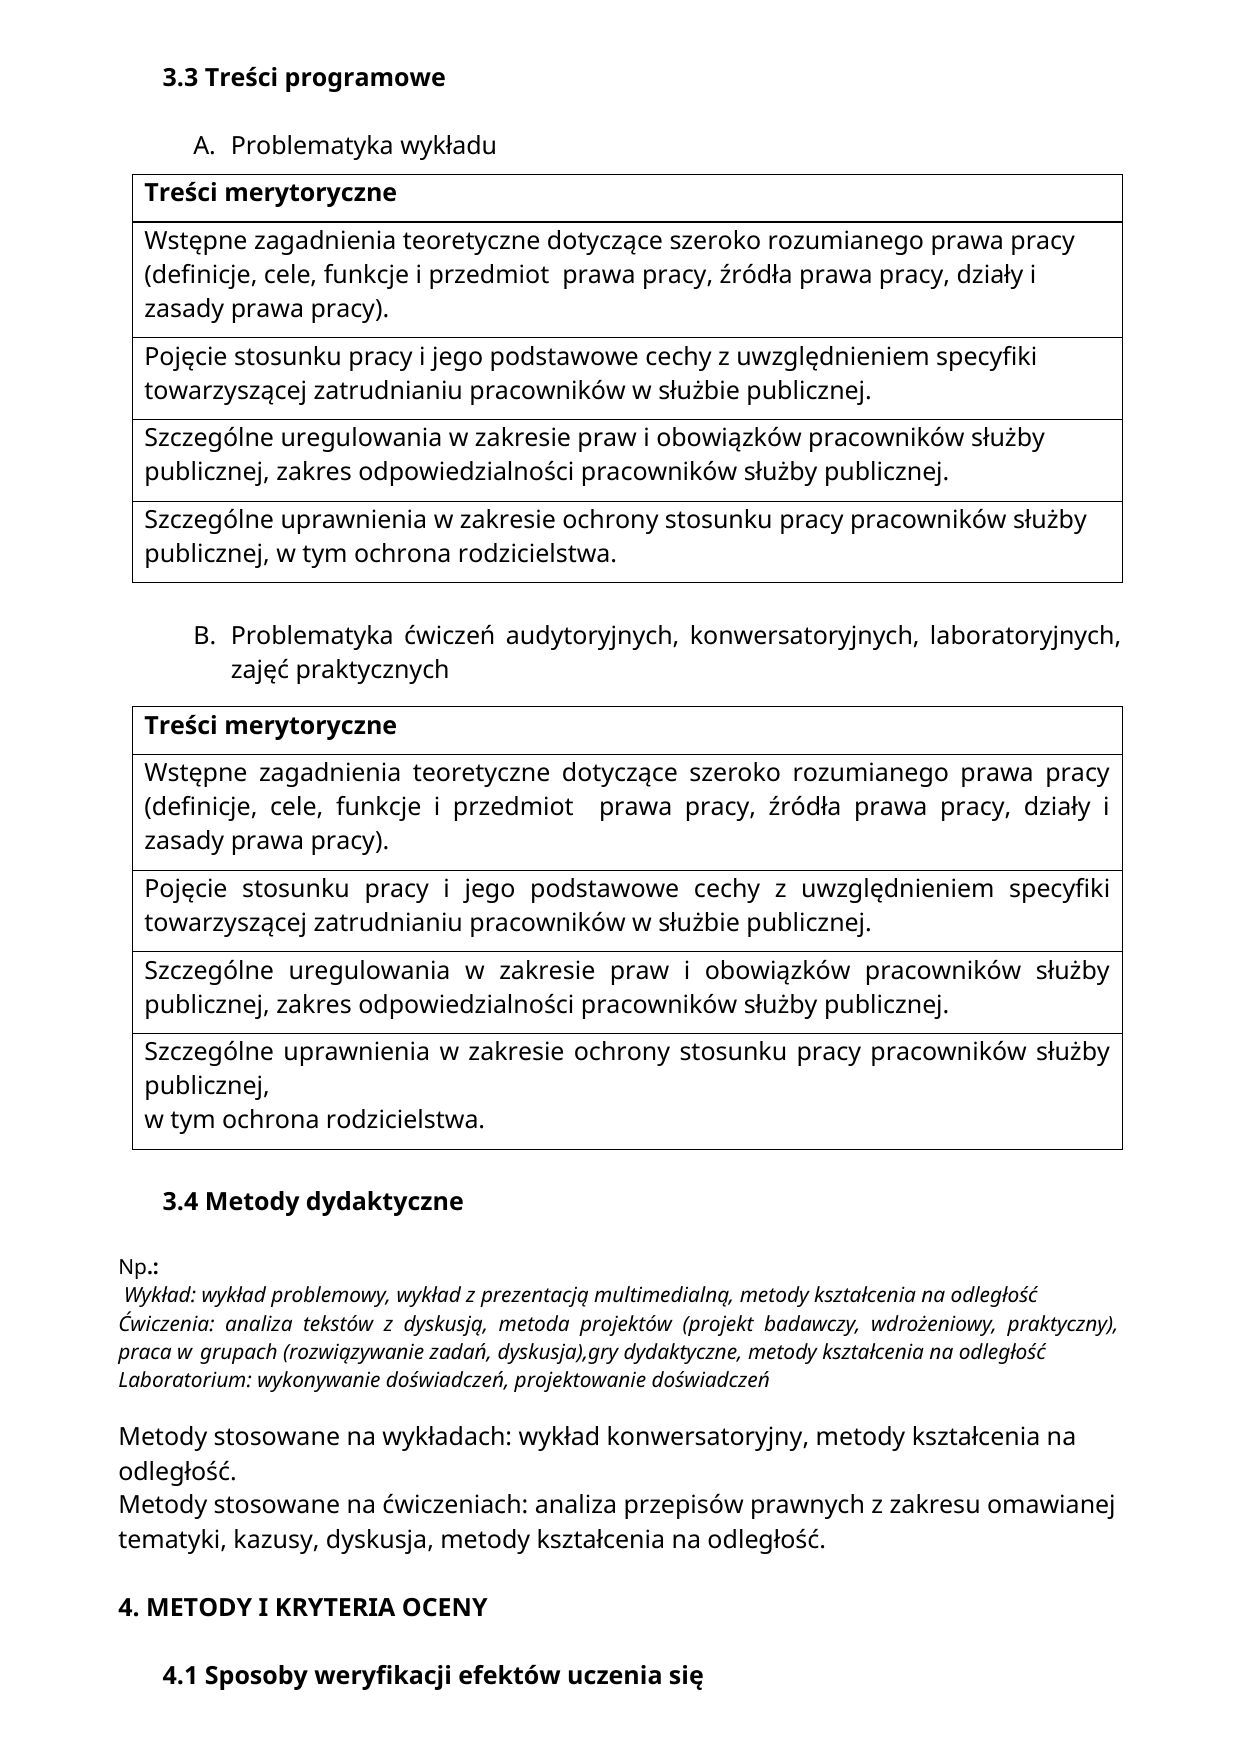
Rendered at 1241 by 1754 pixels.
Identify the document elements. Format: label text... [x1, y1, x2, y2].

table_cell Wstępne zagadnienia teoretyczne dotyczące szeroko rozumianego prawa pracy (definicje, cele, funkcje i przedmiot prawa pracy, źródła prawa pracy, działy i zasady prawa pracy). [133, 755, 1122, 869]
text 4. METODY I KRYTERIA OCENY [118, 1589, 1122, 1623]
table_header Treści merytoryczne [133, 707, 1122, 754]
list Problematyka ćwiczeń audytoryjnych, konwersatoryjnych, laboratoryjnych, zajęć praktycznych [193, 617, 1122, 685]
table_header Treści merytoryczne [133, 175, 1122, 221]
table_cell Pojęcie stosunku pracy i jego podstawowe cechy z uwzględnieniem specyfiki towarzyszącej zatrudnianiu pracowników w służbie publicznej. [133, 871, 1122, 951]
text 4.1 Sposoby weryfikacji efektów uczenia się [162, 1657, 1122, 1692]
table_cell Pojęcie stosunku pracy i jego podstawowe cechy z uwzględnieniem specyfiki towarzyszącej zatrudnianiu pracowników w służbie publicznej. [133, 338, 1122, 419]
table_cell Szczególne uprawnienia w zakresie ochrony stosunku pracy pracowników służby publicznej, w tym ochrona rodzicielstwa. [133, 1034, 1122, 1149]
list Problematyka wykładu [193, 127, 1122, 161]
text Np.: [118, 1252, 1122, 1280]
table_cell Wstępne zagadnienia teoretyczne dotyczące szeroko rozumianego prawa pracy (definicje, cele, funkcje i przedmiot prawa pracy, źródła prawa pracy, działy i zasady prawa pracy). [133, 223, 1122, 337]
text Wykład: wykład problemowy, wykład z prezentacją multimedialną, metody kształcenia na odległość [118, 1280, 1122, 1309]
table_cell Szczególne uregulowania w zakresie praw i obowiązków pracowników służby publicznej, zakres odpowiedzialności pracowników służby publicznej. [133, 952, 1122, 1033]
text Laboratorium: wykonywanie doświadczeń, projektowanie doświadczeń [118, 1366, 1122, 1394]
table_cell Szczególne uprawnienia w zakresie ochrony stosunku pracy pracowników służby publicznej, w tym ochrona rodzicielstwa. [133, 502, 1122, 582]
text Metody stosowane na ćwiczeniach: analiza przepisów prawnych z zakresu omawianej tematyki, kazusy, dyskusja, metody kształcenia na odległość. [118, 1487, 1122, 1555]
text Ćwiczenia: analiza tekstów z dyskusją, metoda projektów (projekt badawczy, wdrożeniowy, praktyczny), praca w grupach (rozwiązywanie zadań, dyskusja),gry dydaktyczne, metody kształcenia na odległość [118, 1309, 1122, 1366]
table_cell Szczególne uregulowania w zakresie praw i obowiązków pracowników służby publicznej, zakres odpowiedzialności pracowników służby publicznej. [133, 420, 1122, 501]
list 3.3 Treści programowe [162, 59, 1122, 93]
text 3.4 Metody dydaktyczne [162, 1184, 1122, 1218]
text Metody stosowane na wykładach: wykład konwersatoryjny, metody kształcenia na odległość. [118, 1419, 1122, 1487]
